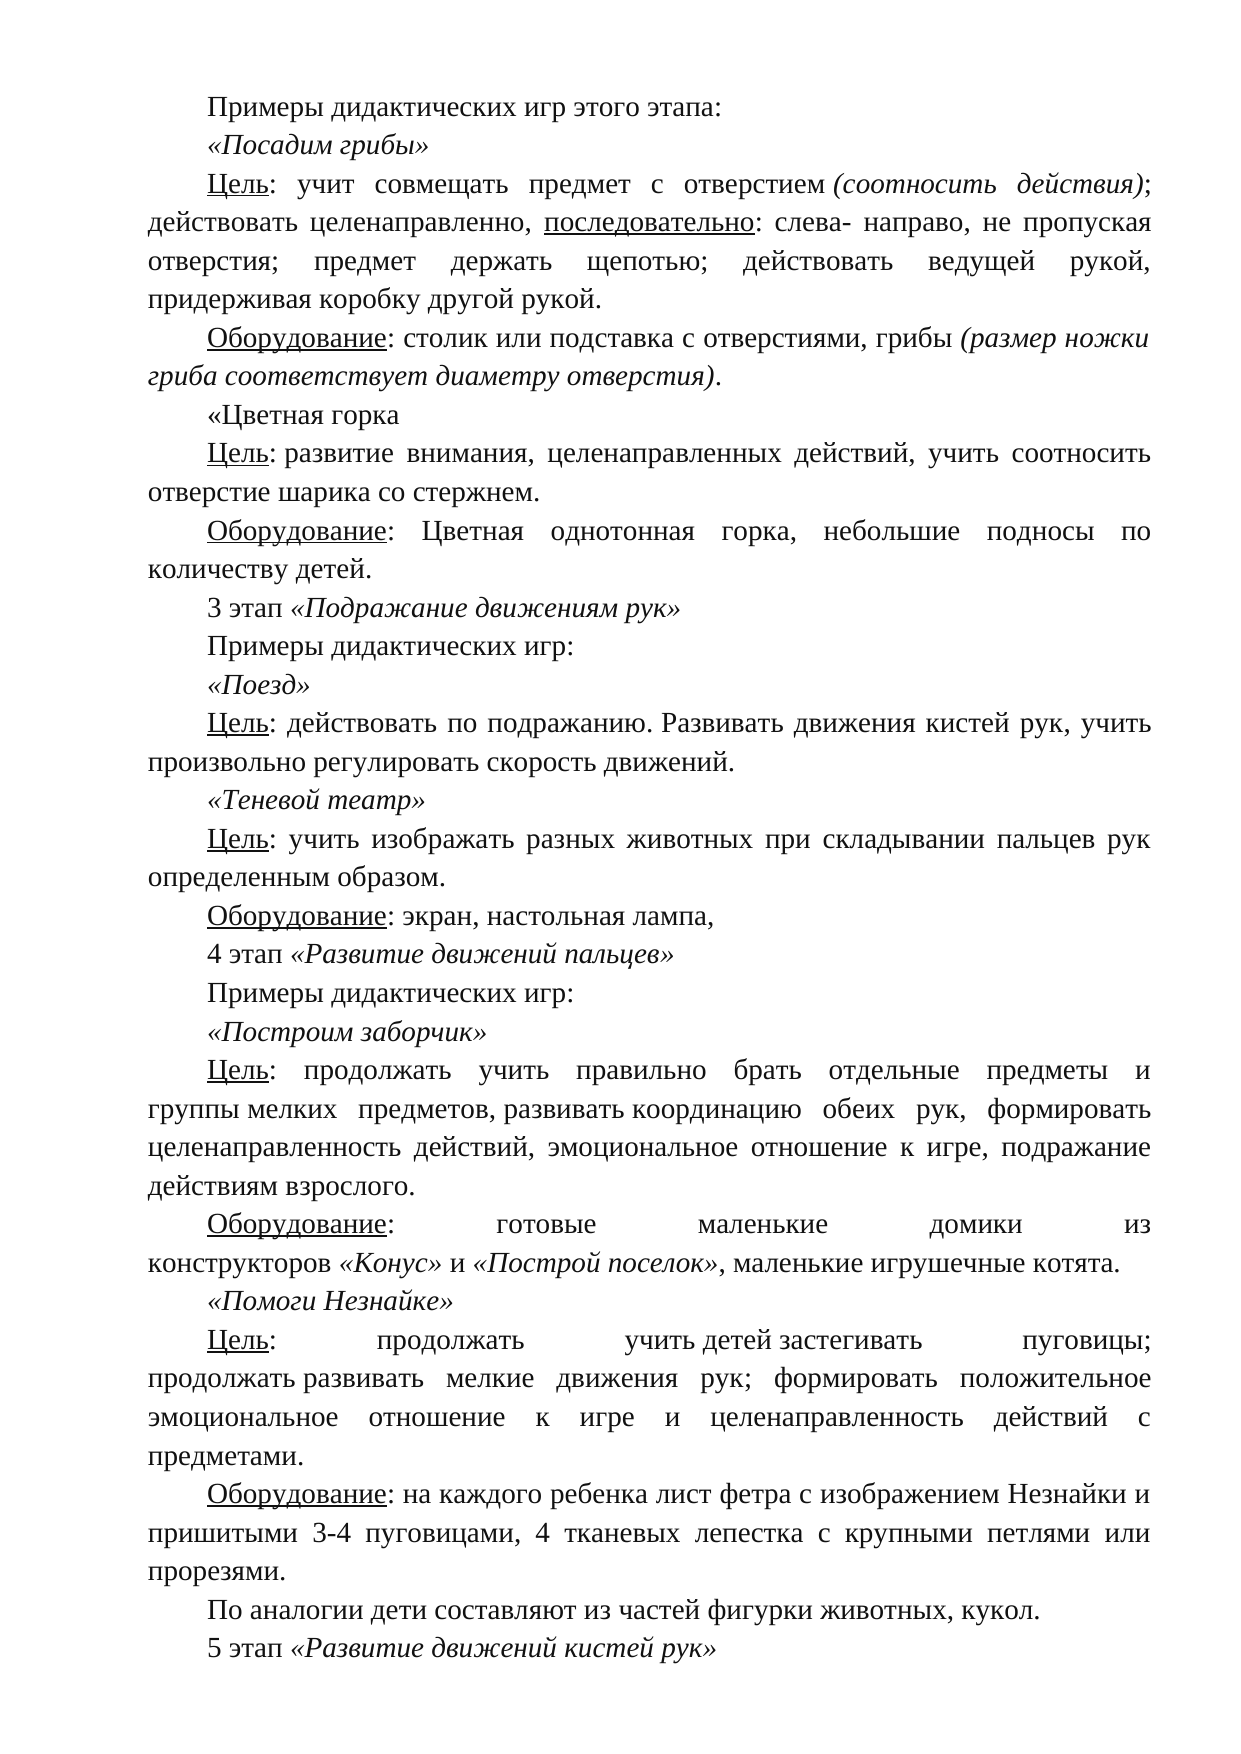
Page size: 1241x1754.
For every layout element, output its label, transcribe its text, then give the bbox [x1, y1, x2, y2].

text Оборудование: на каждого ребенка лист фетра с изображением Незнайки и пришитыми 3-4 пуговицами, 4 тканевых лепестка с крупными петлями или прорезями. [148, 1476, 1152, 1587]
text «Посадим грибы» [148, 127, 1152, 161]
text Цель: продолжать учить детей застегивать пуговицы; продолжать развивать мелкие движения рук; формировать положительное эмоциональное отношение к игре и целенаправленность действий с предметами. [148, 1322, 1152, 1471]
text Примеры дидактических игр этого этапа: [148, 89, 1152, 122]
text Цель: развитие внимания, целенаправленных действий, учить соотносить отверстие шарика со стержнем. [148, 436, 1152, 508]
text 5 этап «Развитие движений кистей рук» [148, 1630, 1152, 1664]
text «Помоги Незнайке» [148, 1283, 1152, 1317]
text Цель: действовать по подражанию. Развивать движения кистей рук, учить произвольно регулировать скорость движений. [148, 705, 1152, 777]
text «Цветная горка [148, 397, 1152, 431]
text Примеры дидактических игр: [148, 628, 1152, 662]
text «Поезд» [148, 667, 1152, 700]
text Цель: учит совмещать предмет с отверстием (соотносить действия); действовать целенаправленно, последовательно: слева- направо, не пропуская отверстия; предмет держать щепотью; действовать ведущей рукой, придерживая коробку другой рукой. [148, 166, 1152, 315]
text Оборудование: готовые маленькие домики из конструкторов «Конус» и «Построй поселок», маленькие игрушечные котята. [148, 1206, 1152, 1278]
text 3 этап «Подражание движениям рук» [148, 590, 1152, 623]
text Оборудование: экран, настольная лампа, [148, 898, 1152, 932]
text Оборудование: Цветная однотонная горка, небольшие подносы по количеству детей. [148, 513, 1152, 585]
text Примеры дидактических игр: [148, 975, 1152, 1009]
text Цель: учить изображать разных животных при складывании пальцев рук определенным образом. [148, 821, 1152, 893]
text Оборудование: столик или подставка с отверстиями, грибы (размер ножки гриба соответствует диаметру отверстия). [148, 320, 1152, 392]
text По аналогии дети составляют из частей фигурки животных, кукол. [148, 1592, 1152, 1625]
text «Теневой театр» [148, 782, 1152, 816]
text «Построим заборчик» [148, 1014, 1152, 1047]
text Цель: продолжать учить правильно брать отдельные предметы и группы мелких предметов, развивать координацию обеих рук, формировать целенаправленность действий, эмоциональное отношение к игре, подражание действиям взрослого. [148, 1052, 1152, 1201]
text 4 этап «Развитие движений пальцев» [148, 937, 1152, 970]
